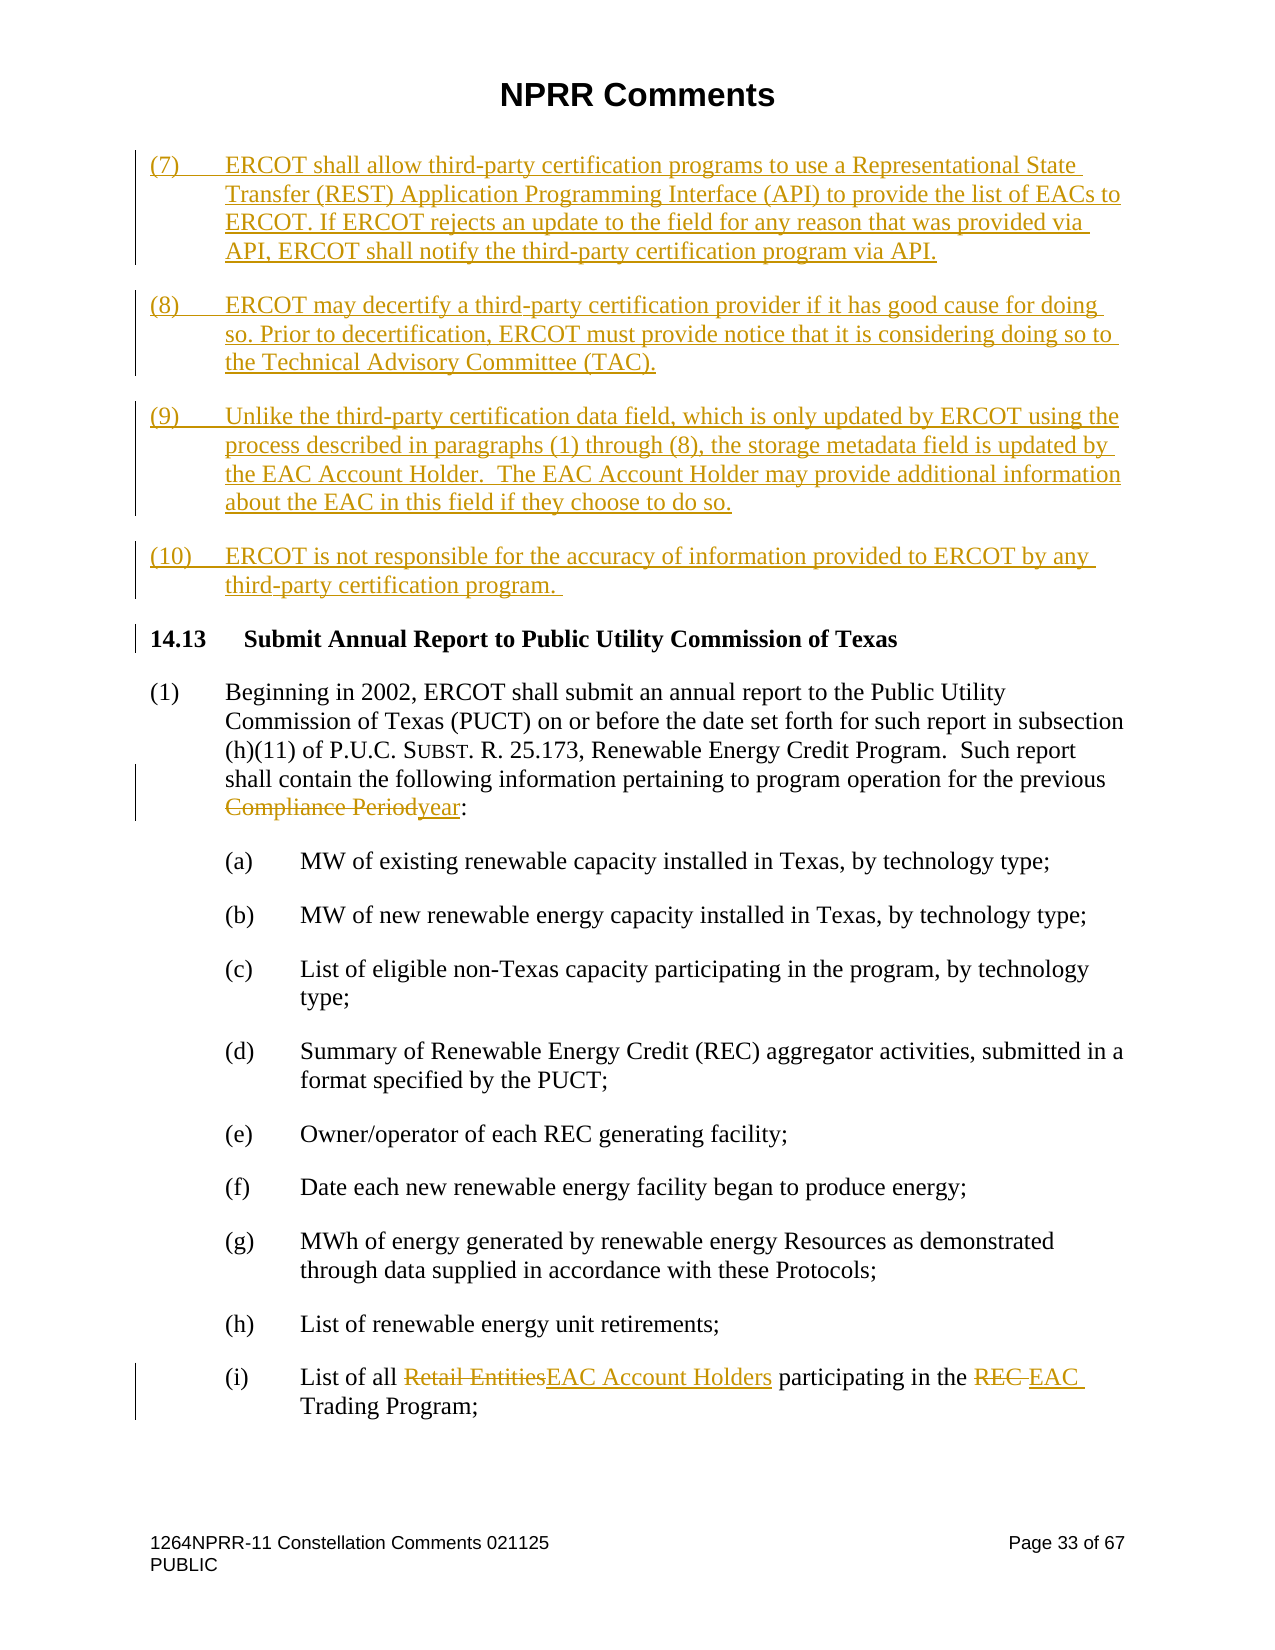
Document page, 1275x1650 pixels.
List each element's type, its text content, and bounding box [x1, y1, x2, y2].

text (g) MWh of energy generated by renewable energy Resources as demonstrated through data supplied in accordance with these Protocols; [225, 1226, 1125, 1284]
text (b) MW of new renewable energy capacity installed in Texas, by technology type; [225, 900, 1125, 929]
text (i) List of all participating in the Trading Program; [225, 1362, 1125, 1420]
text (h) List of renewable energy unit retirements; [225, 1309, 1125, 1337]
text (c) List of eligible non-Texas capacity participating in the program, by technology type; [225, 954, 1125, 1011]
text 14.13 Submit Annual Report to Public Utility Commission of Texas [150, 624, 1125, 652]
text (d) Summary of Renewable Energy Credit (REC) aggregator activities, submitted in a format specified by the PUCT; [225, 1036, 1125, 1094]
text (f) Date each new renewable energy facility began to produce energy; [225, 1172, 1125, 1201]
text (1) Beginning in 2002, ERCOT shall submit an annual report to the Public Utility Commission of Texas (PUCT) on or before the date set forth for such report in subsection (h)(11) of P.U.C. Subst. R. 25.173, Renewable Energy Credit Program. Such report shall contain the following information pertaining to program operation for the previous : [150, 677, 1125, 821]
text (e) Owner/operator of each REC generating facility; [225, 1119, 1125, 1147]
text (a) MW of existing renewable capacity installed in Texas, by technology type; [225, 846, 1125, 875]
